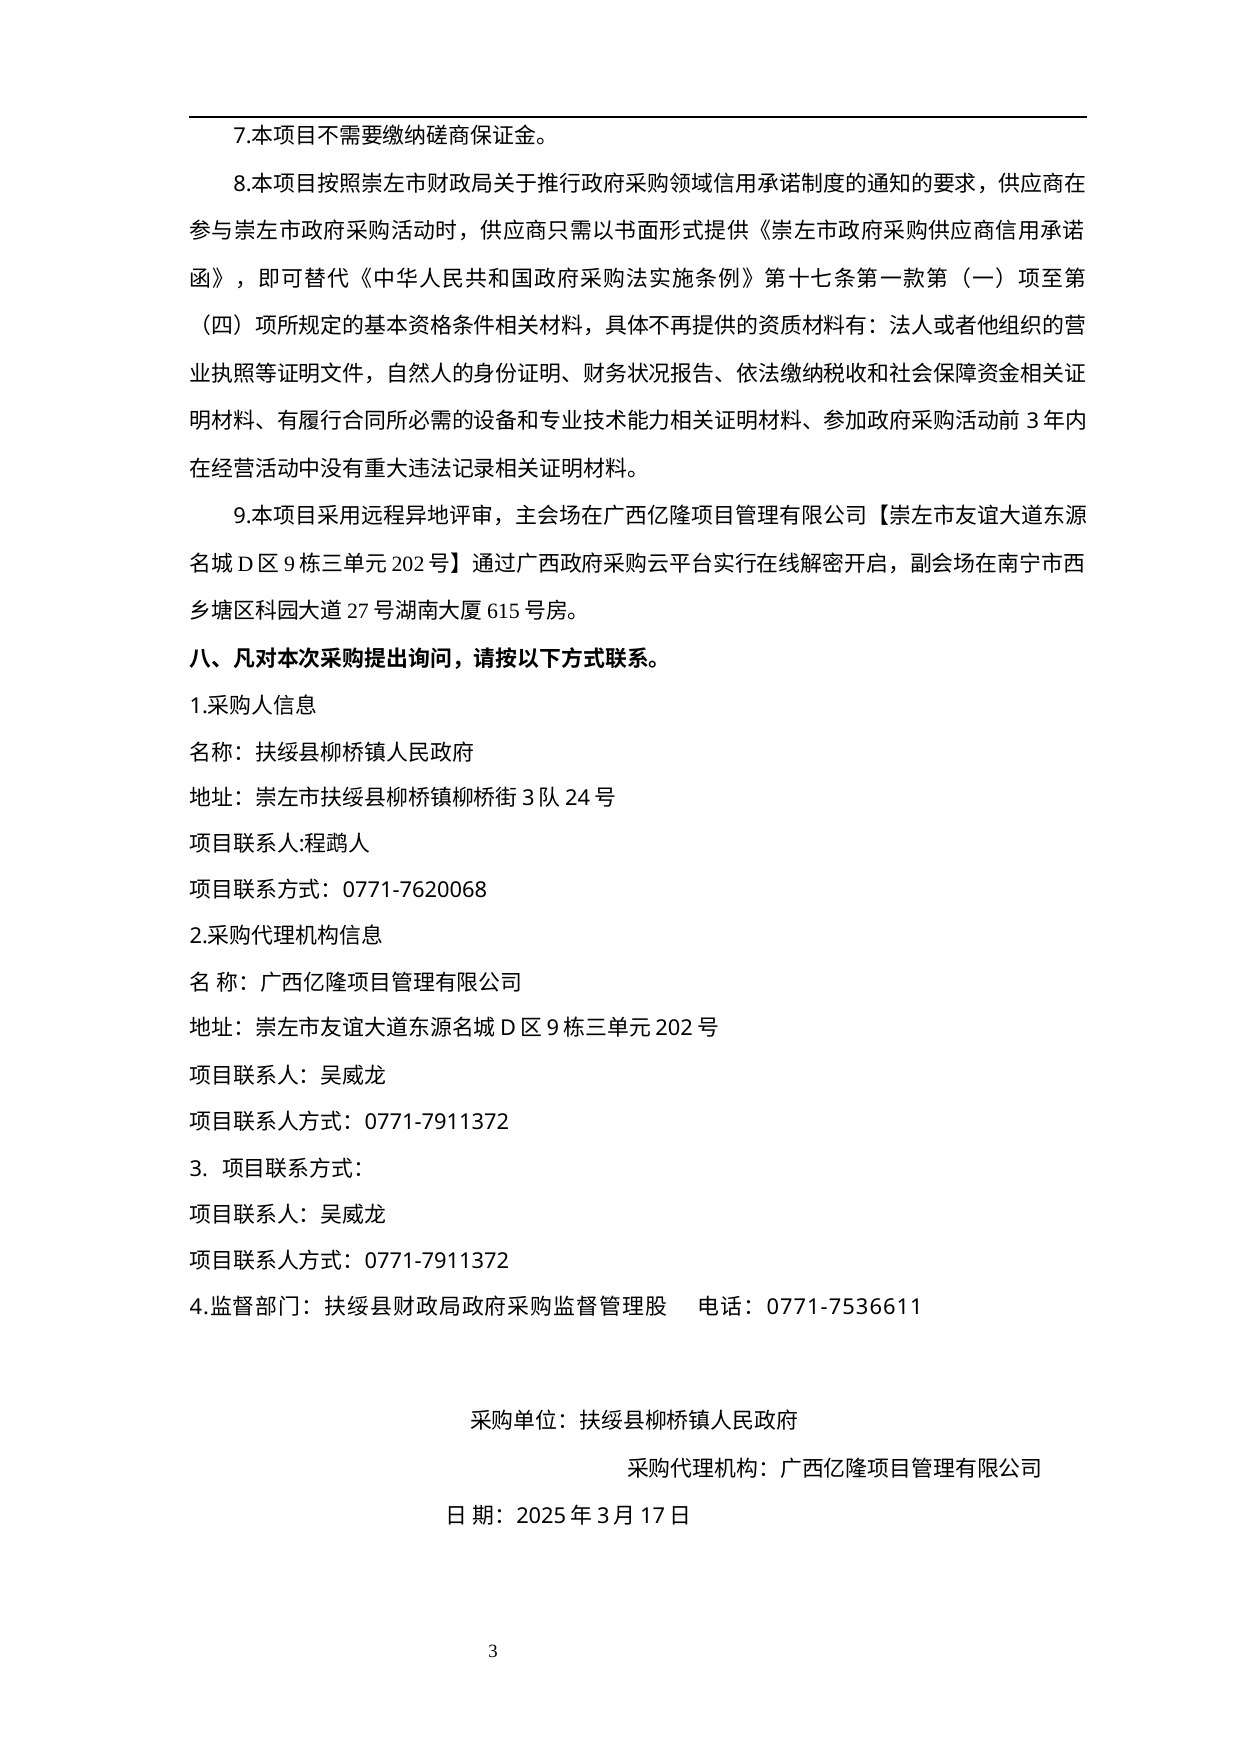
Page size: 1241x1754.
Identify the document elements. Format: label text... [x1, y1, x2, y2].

list 9.本项目采用远程异地评审，主会场在广西亿隆项目管理有限公司【崇左市友谊大道东源名城D区9栋三单元202号】通过广西政府采购云平台实行在线解密开启，副会场在南宁市西乡塘区科园大道27号湖南大厦615号房。 [189, 498, 1087, 625]
text 名 称：广西亿隆项目管理有限公司 [189, 964, 1087, 996]
text 名称：扶绥县柳桥镇人民政府 [189, 734, 1087, 766]
text 日 期：2025年3月17日 [189, 1498, 1087, 1530]
text 项目联系人：吴威龙 [189, 1058, 1087, 1090]
text 8.本项目按照崇左市财政局关于推行政府采购领域信用承诺制度的通知的要求，供应商在参与崇左市政府采购活动时，供应商只需以书面形式提供《崇左市政府采购供应商信用承诺函》，即可替代《中华人民共和国政府采购法实施条例》第十七条第一款第（一）项至第（四）项所规定的基本资格条件相关材料，具体不再提供的资质材料有：法人或者他组织的营业执照等证明文件，自然人的身份证明、财务状况报告、依法缴纳税收和社会保障资金相关证明材料、有履行合同所必需的设备和专业技术能力相关证明材料、参加政府采购活动前3年内在经营活动中没有重大违法记录相关证明材料。 [189, 166, 1087, 483]
text 地址：崇左市友谊大道东源名城D区9栋三单元202号 [189, 1010, 1087, 1042]
list 项目联系方式： [189, 1151, 1087, 1183]
text 7.本项目不需要缴纳磋商保证金。 [189, 118, 1087, 150]
text 项目联系人:程鹉人 [189, 826, 1087, 858]
text 采购单位：扶绥县柳桥镇人民政府 [189, 1403, 1087, 1435]
text 1.采购人信息 [189, 688, 1087, 720]
text 项目联系人方式：0771-7911372 [189, 1104, 1087, 1136]
text 采购代理机构：广西亿隆项目管理有限公司 [189, 1451, 1087, 1483]
text 项目联系人：吴威龙 [189, 1197, 1087, 1229]
list 4.监督部门：扶绥县财政局政府采购监督管理股 电话：0771-7536611 [189, 1289, 1087, 1321]
text 八、凡对本次采购提出询问，请按以下方式联系。 [189, 641, 1087, 673]
text 2.采购代理机构信息 [189, 918, 1087, 950]
list 项目联系人方式：0771-7911372 [189, 1243, 1087, 1275]
text 地址：崇左市扶绥县柳桥镇柳桥街3队24号 [189, 780, 1087, 812]
text 项目联系方式：0771-7620068 [189, 872, 1087, 904]
